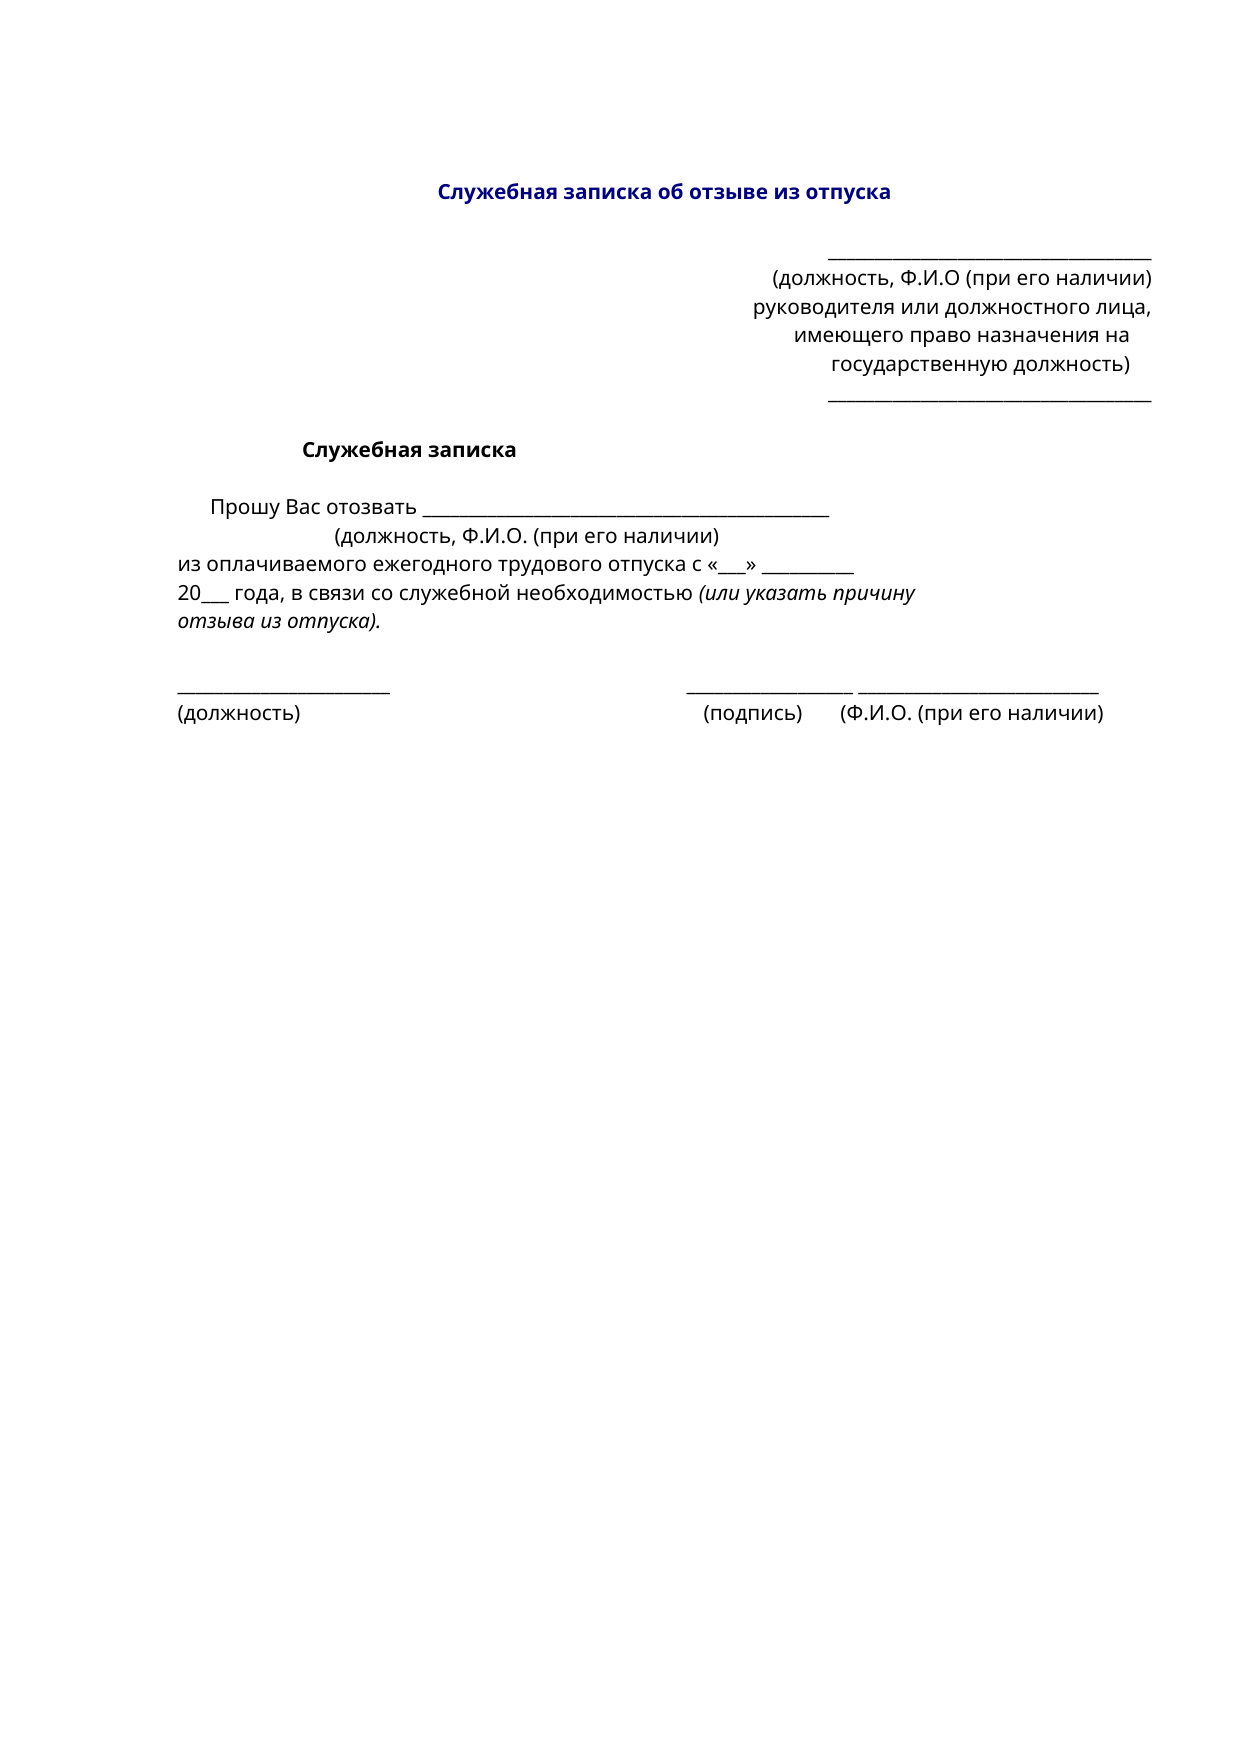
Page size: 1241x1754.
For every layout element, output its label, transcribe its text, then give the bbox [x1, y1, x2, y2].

text Служебная записка [177, 435, 1152, 463]
text ___________________________________ (должность, Ф.И.О (при его наличии) руководителя или должностного лица, имеющего право назначения на государственную должность) ___________________________________ [177, 235, 1152, 406]
text Служебная записка об отзыве из отпуска [177, 177, 1152, 206]
table_header _______________________ (должность) [172, 664, 623, 732]
table_header __________________ __________________________ (подпись) (Ф.И.О. (при его наличии) [623, 664, 1162, 732]
text Прошу Вас отозвать ____________________________________________ (должность, Ф.И.О. (при его наличии) из оплачиваемого ежегодного трудового отпуска с «___» __________ 20___ года, в связи со служебной необходимостью (или указать причину отзыва из отпуска). [177, 492, 1152, 635]
